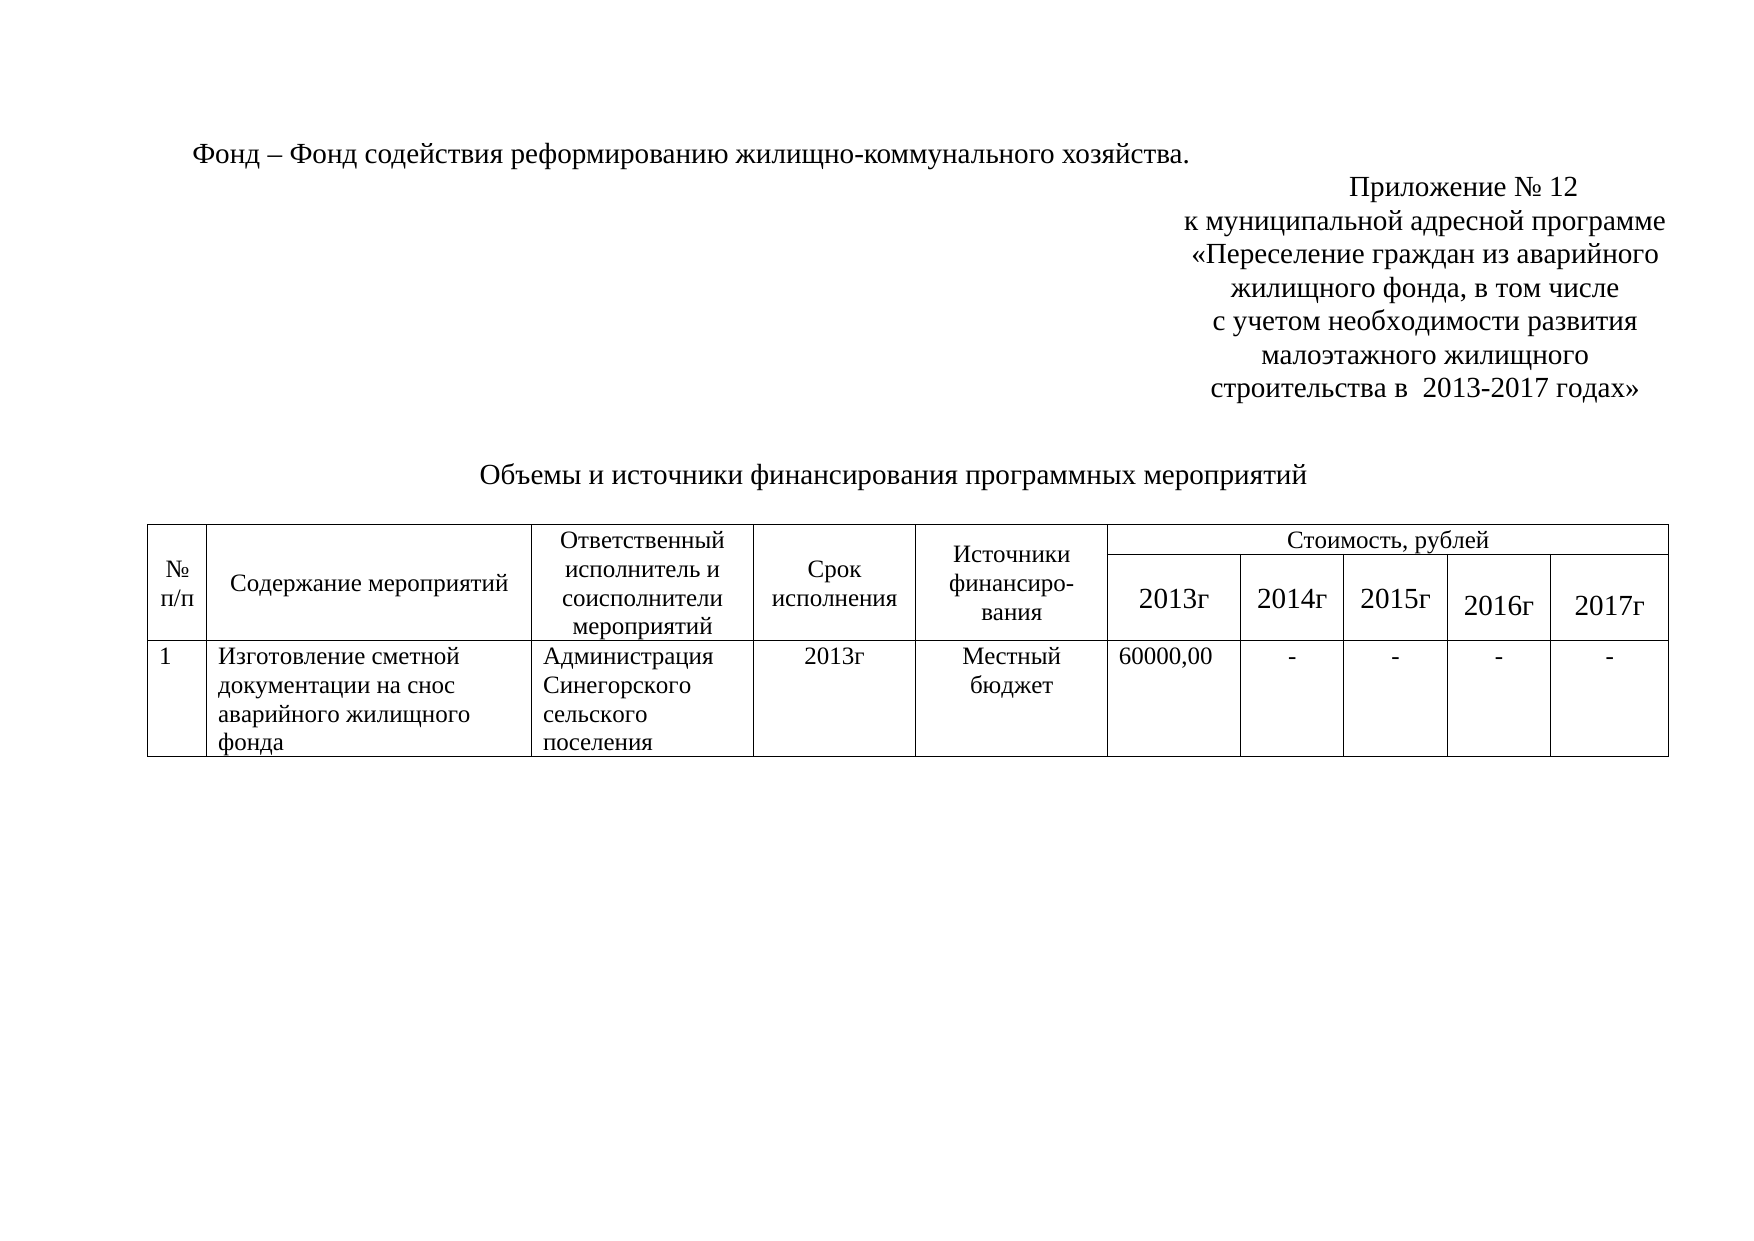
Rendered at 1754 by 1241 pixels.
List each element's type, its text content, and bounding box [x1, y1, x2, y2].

table_cell - [1241, 641, 1343, 756]
table_header Стоимость, рублей [1108, 525, 1668, 554]
table_cell - [1448, 641, 1550, 756]
table_cell Изготовление сметной документации на снос аварийного жилищного фонда [207, 641, 531, 756]
table_cell - [1551, 641, 1668, 756]
table_cell 2013г [754, 641, 915, 756]
table_header Источники финансиро-вания [916, 525, 1107, 640]
table_cell 2017г [1551, 555, 1668, 640]
text Приложение № 12 [1181, 169, 1669, 203]
table_cell 60000,00 [1108, 641, 1240, 756]
table_cell 2013г [1108, 555, 1240, 640]
text к муниципальной адресной программе [1181, 203, 1669, 236]
text с учетом необходимости развития малоэтажного жилищного строительства в 2013-2017 годах» [1181, 303, 1669, 404]
table_cell - [1344, 641, 1447, 756]
text Объемы и источники финансирования программных мероприятий [118, 457, 1669, 491]
table_header Срок исполнения [754, 525, 915, 640]
text «Переселение граждан из аварийного жилищного фонда, в том числе [1181, 236, 1669, 303]
table_cell 1 [148, 641, 206, 756]
table_header № п/п [148, 525, 206, 640]
table_cell Местный бюджет [916, 641, 1107, 756]
table_cell 2014г [1241, 555, 1343, 640]
table_cell 2016г [1448, 555, 1550, 640]
table_cell 2015г [1344, 555, 1447, 640]
table_cell Администрация Синегорского сельского поселения [532, 641, 753, 756]
table_header Ответственный исполнитель и соисполнители мероприятий [532, 525, 753, 640]
table_header Содержание мероприятий [207, 525, 531, 640]
text Фонд – Фонд содействия реформированию жилищно-коммунального хозяйства. [118, 136, 1665, 169]
